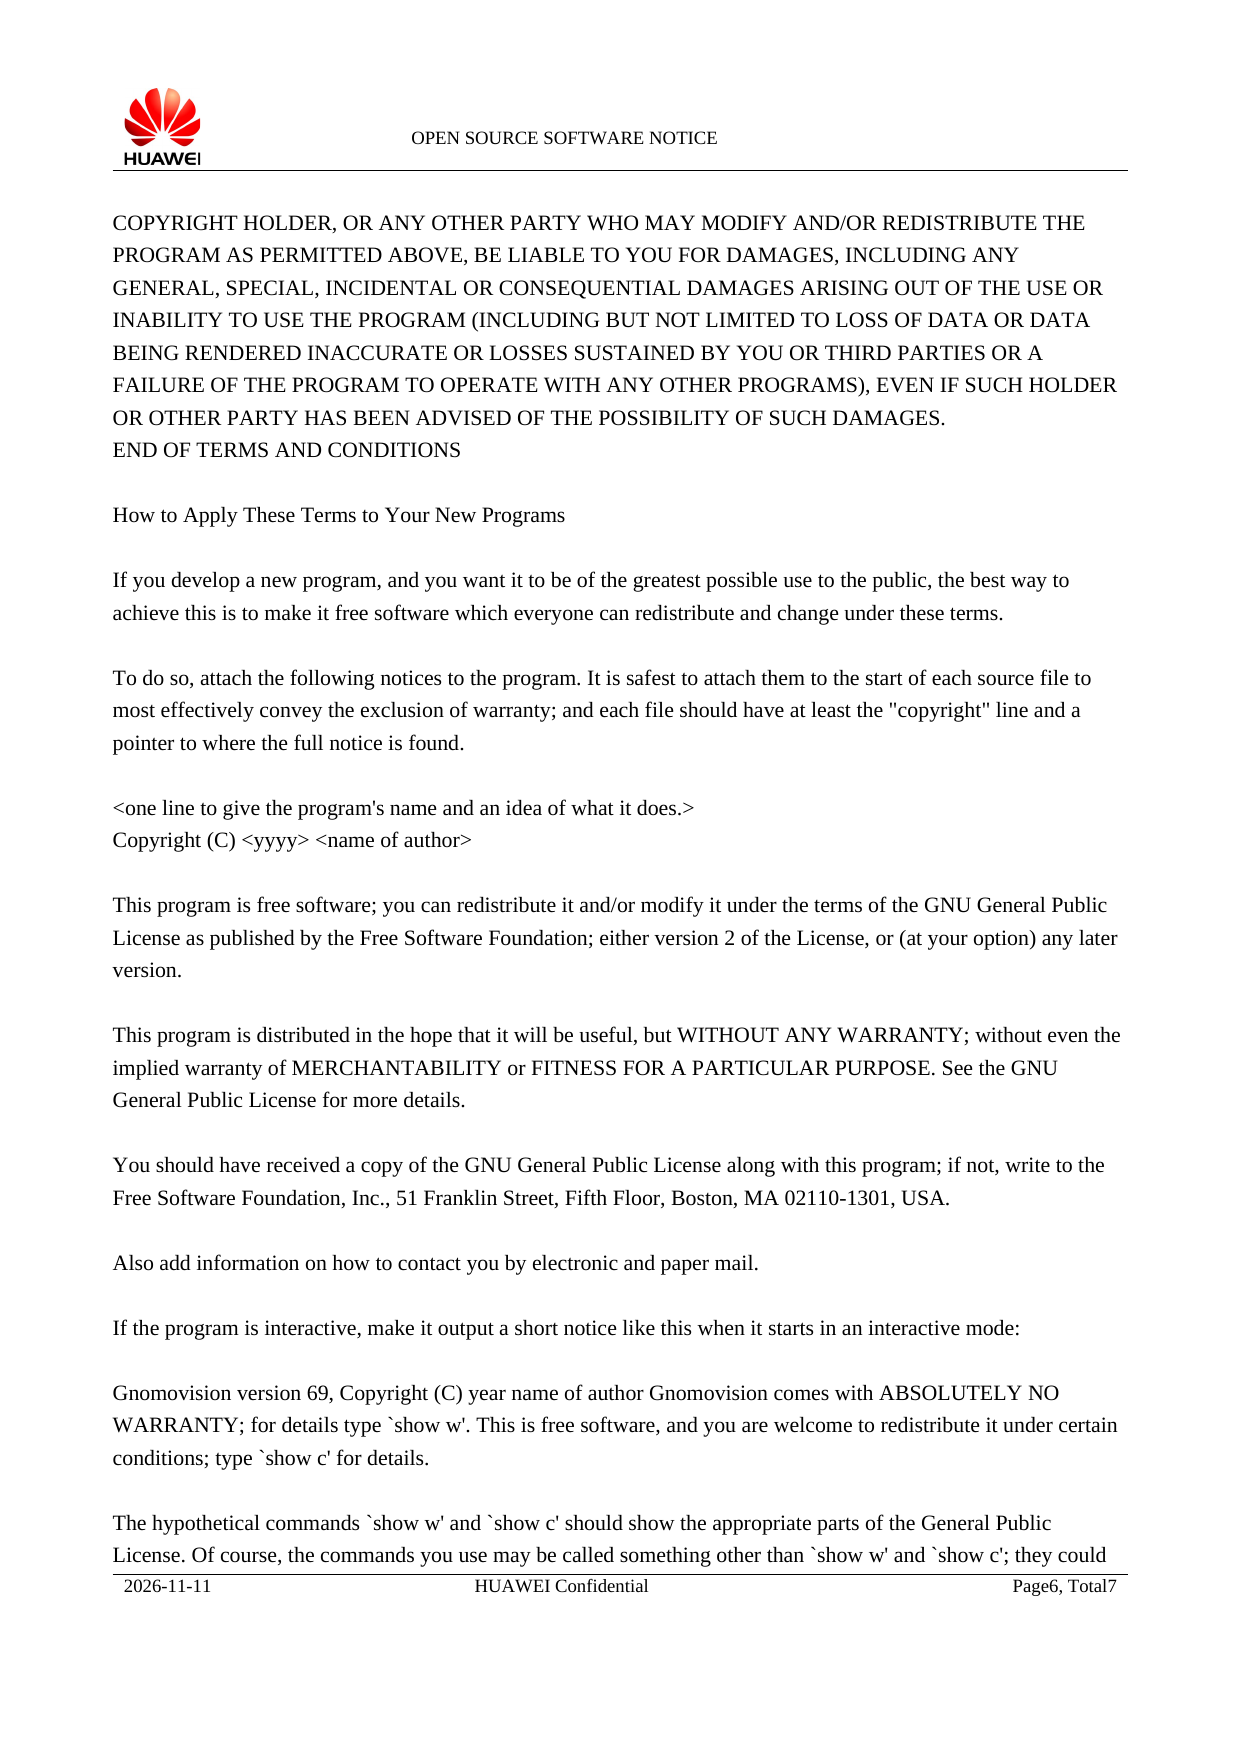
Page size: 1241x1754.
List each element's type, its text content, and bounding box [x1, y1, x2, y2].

picture [124, 88, 201, 165]
